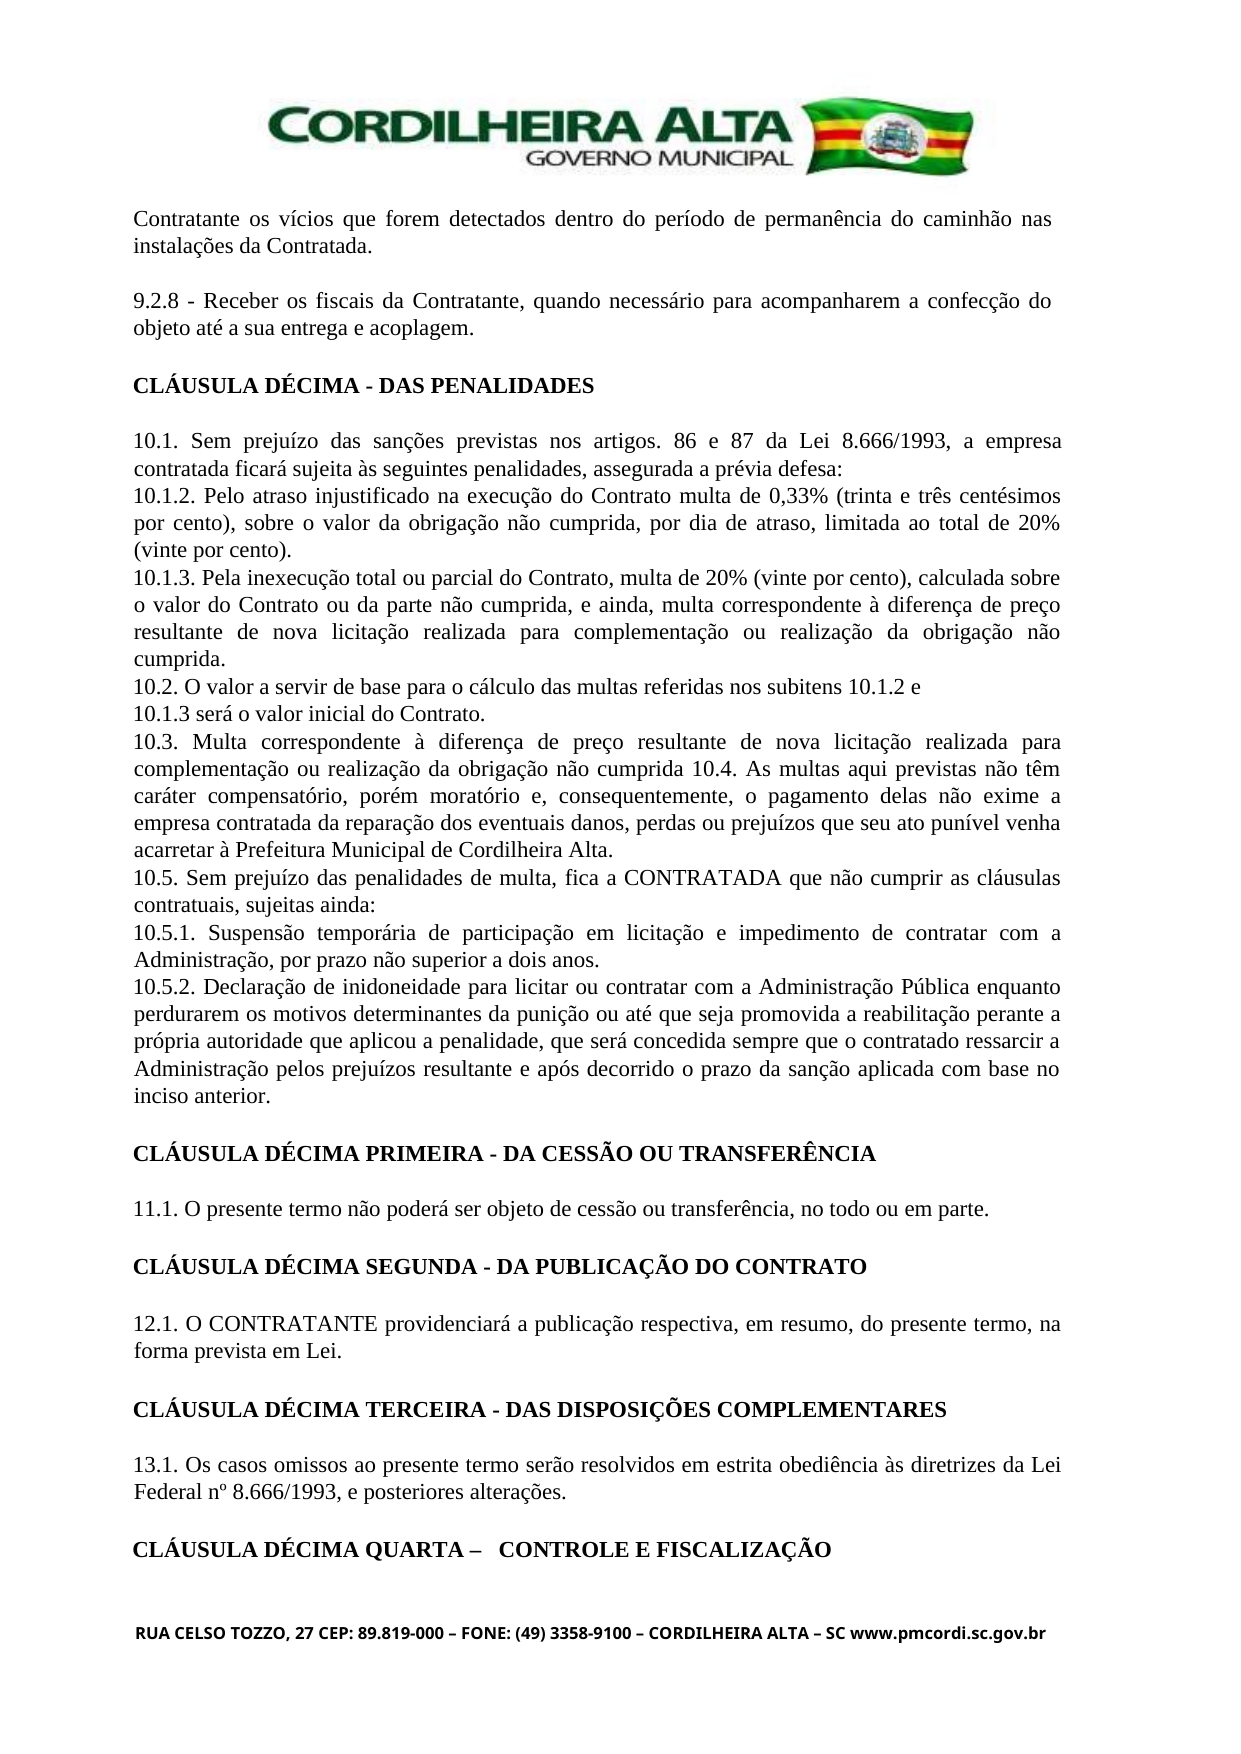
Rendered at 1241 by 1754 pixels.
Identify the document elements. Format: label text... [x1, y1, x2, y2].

subtitle CLÁUSULA DÉCIMA PRIMEIRA - DA CESSÃO OU TRANSFERÊNCIA [133, 1140, 1053, 1166]
text 13.1. Os casos omissos ao presente termo serão resolvidos em estrita obediência às diretrizes da Lei Federal nº 8.666/1993, e posteriores alterações. [133, 1451, 1063, 1504]
text 9.2.8 - Receber os fiscais da Contratante, quando necessário para acompanharem a confecção do objeto até a sua entrega e acoplagem. [133, 287, 1053, 341]
text 10.1. Sem prejuízo das sanções previstas nos artigos. 86 e 87 da Lei 8.666/1993, a empresa contratada ficará sujeita às seguintes penalidades, assegurada a prévia defesa: [133, 428, 1063, 481]
picture [245, 73, 997, 201]
subtitle CLÁUSULA DÉCIMA TERCEIRA - DAS DISPOSIÇÕES COMPLEMENTARES [133, 1396, 1053, 1422]
text 10.5.2. Declaração de inidoneidade para licitar ou contratar com a Administração Pública enquanto perdurarem os motivos determinantes da punição ou até que seja promovida a reabilitação perante a própria autoridade que aplicou a penalidade, que será concedida sempre que o contratado ressarcir a Administração pelos prejuízos resultante e após decorrido o prazo da sanção aplicada com base no inciso anterior. [133, 973, 1062, 1108]
text 10.5. Sem prejuízo das penalidades de multa, fica a CONTRATADA que não cumprir as cláusulas contratuais, sujeitas ainda: [133, 864, 1063, 917]
text 12.1. O CONTRATANTE providenciará a publicação respectiva, em resumo, do presente termo, na forma prevista em Lei. [133, 1311, 1063, 1364]
text CLÁUSULA DÉCIMA QUARTA – CONTROLE E FISCALIZAÇÃO [132, 1536, 1063, 1563]
text 10.3. Multa correspondente à diferença de preço resultante de nova licitação realizada para complementação ou realização da obrigação não cumprida 10.4. As multas aqui previstas não têm caráter compensatório, porém moratório e, consequentemente, o pagamento delas não exime a empresa contratada da reparação dos eventuais danos, perdas ou prejuízos que seu ato punível venha acarretar à Prefeitura Municipal de Cordilheira Alta. [133, 728, 1063, 863]
text 10.5.1. Suspensão temporária de participação em licitação e impedimento de contratar com a Administração, por prazo não superior a dois anos. [133, 919, 1063, 972]
subtitle CLÁUSULA DÉCIMA - DAS PENALIDADES [133, 372, 1053, 399]
subtitle CLÁUSULA DÉCIMA SEGUNDA - DA PUBLICAÇÃO DO CONTRATO [133, 1253, 1053, 1280]
text 10.1.3 será o valor inicial do Contrato. [133, 701, 1053, 727]
text 11.1. O presente termo não poderá ser objeto de cessão ou transferência, no todo ou em parte. [133, 1195, 1063, 1221]
text 10.1.2. Pelo atraso injustificado na execução do Contrato multa de 0,33% (trinta e três centésimos por cento), sobre o valor da obrigação não cumprida, por dia de atraso, limitada ao total de 20% (vinte por cento). [133, 482, 1062, 563]
text 10.1.3. Pela inexecução total ou parcial do Contrato, multa de 20% (vinte por cento), calculada sobre o valor do Contrato ou da parte não cumprida, e ainda, multa correspondente à diferença de preço resultante de nova licitação realizada para complementação ou realização da obrigação não cumprida. [133, 564, 1062, 672]
text 10.2. O valor a servir de base para o cálculo das multas referidas nos subitens 10.1.2 e [133, 673, 1063, 699]
